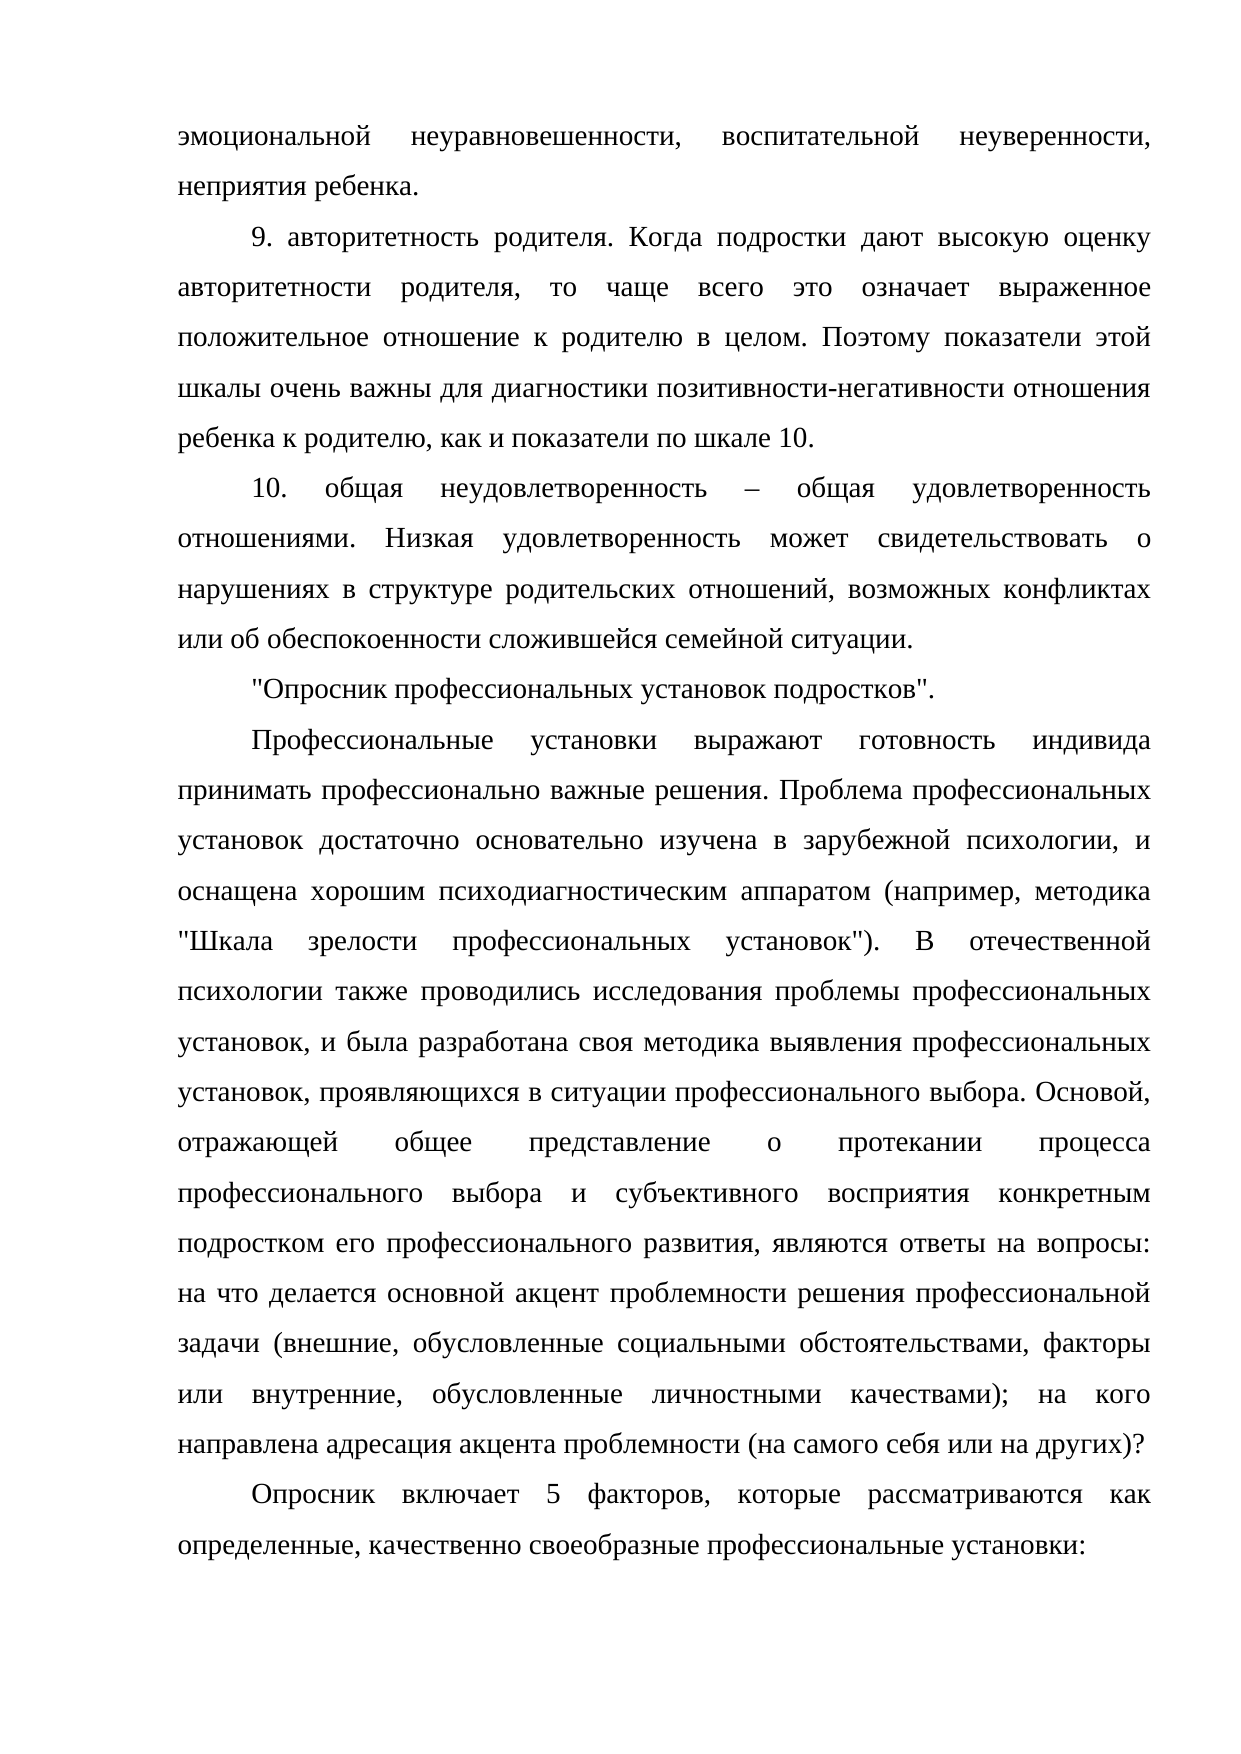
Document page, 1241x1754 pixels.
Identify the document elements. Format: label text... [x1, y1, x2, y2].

text 9. авторитетность родителя. Когда подростки дают высокую оценку авторитетности родителя, то чаще всего это означает выраженное положительное отношение к родителю в целом. Поэтому показатели этой шкалы очень важны для диагностики позитивности-негативности отношения ребенка к родителю, как и показатели по шкале 10. [177, 219, 1152, 453]
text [177, 118, 1152, 202]
text Профессиональные установки выражают готовность индивида принимать профессионально важные решения. Проблема профессиональных установок достаточно основательно изучена в зарубежной психологии, и оснащена хорошим психодиагностическим аппаратом (например, методика "Шкала зрелости профессиональных установок"). В отечественной психологии также проводились исследования проблемы профессиональных установок, и была разработана своя методика выявления профессиональных установок, проявляющихся в ситуации профессионального выбора. Основой, отражающей общее представление о протекании процесса профессионального выбора и субъективного восприятия конкретным подростком его профессионального развития, являются ответы на вопросы: на что делается основной акцент проблемности решения профессиональной задачи (внешние, обусловленные социальными обстоятельствами, факторы или внутренние, обусловленные личностными качествами); на кого направлена адресация акцента проблемности (на самого себя или на других)? [177, 722, 1152, 1460]
text Опросник включает 5 факторов, которые рассматриваются как определенные, качественно своеобразные профессиональные установки: [177, 1477, 1152, 1560]
text "Опросник профессиональных установок подростков". [177, 672, 1152, 705]
text 10. общая неудовлетворенность – общая удовлетворенность отношениями. Низкая удовлетворенность может свидетельствовать о нарушениях в структуре родительских отношений, возможных конфликтах или об обеспокоенности сложившейся семейной ситуации. [177, 470, 1152, 655]
